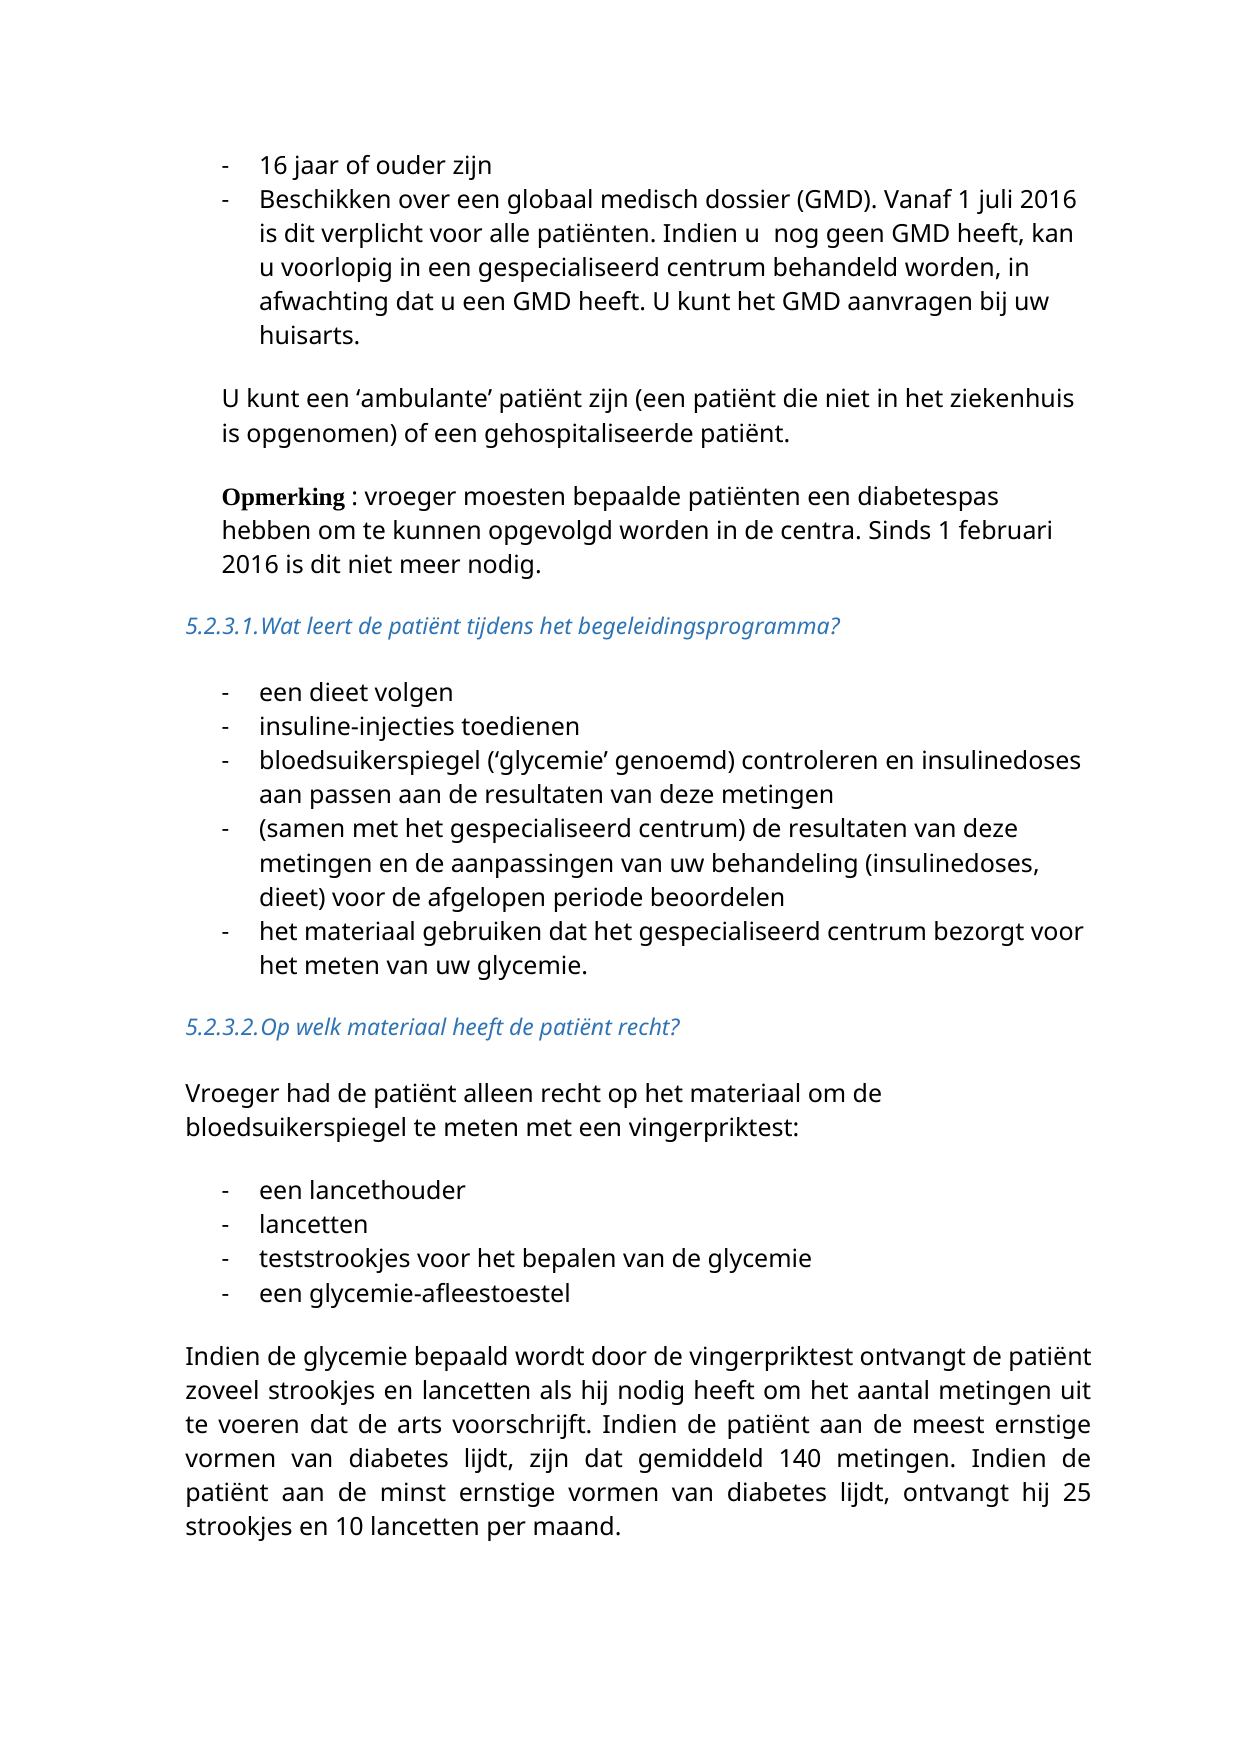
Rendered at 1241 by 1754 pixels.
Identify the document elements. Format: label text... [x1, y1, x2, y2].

text U kunt een ‘ambulante’ patiënt zijn (een patiënt die niet in het ziekenhuis is opgenomen) of een gehospitaliseerde patiënt. [221, 381, 1093, 449]
list 16 jaar of ouder zijn [221, 148, 1093, 182]
text Vroeger had de patiënt alleen recht op het materiaal om de bloedsuikerspiegel te meten met een vingerpriktest: [185, 1076, 1093, 1144]
list lancetten [221, 1207, 1093, 1241]
list een glycemie-afleestoestel [221, 1275, 1093, 1309]
subtitle Op welk materiaal heeft de patiënt recht? [185, 1011, 1093, 1042]
list insuline-injecties toedienen [221, 709, 1093, 743]
list teststrookjes voor het bepalen van de glycemie [221, 1241, 1093, 1275]
list Beschikken over een globaal medisch dossier (GMD). Vanaf 1 juli 2016 is dit verplicht voor alle patiënten. Indien u nog geen GMD heeft, kan u voorlopig in een gespecialiseerd centrum behandeld worden, in afwachting dat u een GMD heeft. U kunt het GMD aanvragen bij uw huisarts. [221, 182, 1093, 352]
subtitle Wat leert de patiënt tijdens het begeleidingsprogramma? [185, 610, 1093, 641]
list het materiaal gebruiken dat het gespecialiseerd centrum bezorgt voor het meten van uw glycemie. [221, 913, 1093, 981]
list een dieet volgen [221, 675, 1093, 709]
text Indien de glycemie bepaald wordt door de vingerpriktest ontvangt de patiënt zoveel strookjes en lancetten als hij nodig heeft om het aantal metingen uit te voeren dat de arts voorschrijft. Indien de patiënt aan de meest ernstige vormen van diabetes lijdt, zijn dat gemiddeld 140 metingen. Indien de patiënt aan de minst ernstige vormen van diabetes lijdt, ontvangt hij 25 strookjes en 10 lancetten per maand. [185, 1338, 1093, 1543]
list (samen met het gespecialiseerd centrum) de resultaten van deze metingen en de aanpassingen van uw behandeling (insulinedoses, dieet) voor de afgelopen periode beoordelen [221, 811, 1093, 913]
list een lancethouder [221, 1173, 1093, 1207]
text Opmerking : vroeger moesten bepaalde patiënten een diabetespas hebben om te kunnen opgevolgd worden in de centra. Sinds 1 februari 2016 is dit niet meer nodig. [221, 478, 1093, 581]
list bloedsuikerspiegel (‘glycemie’ genoemd) controleren en insulinedoses aan passen aan de resultaten van deze metingen [221, 743, 1093, 811]
